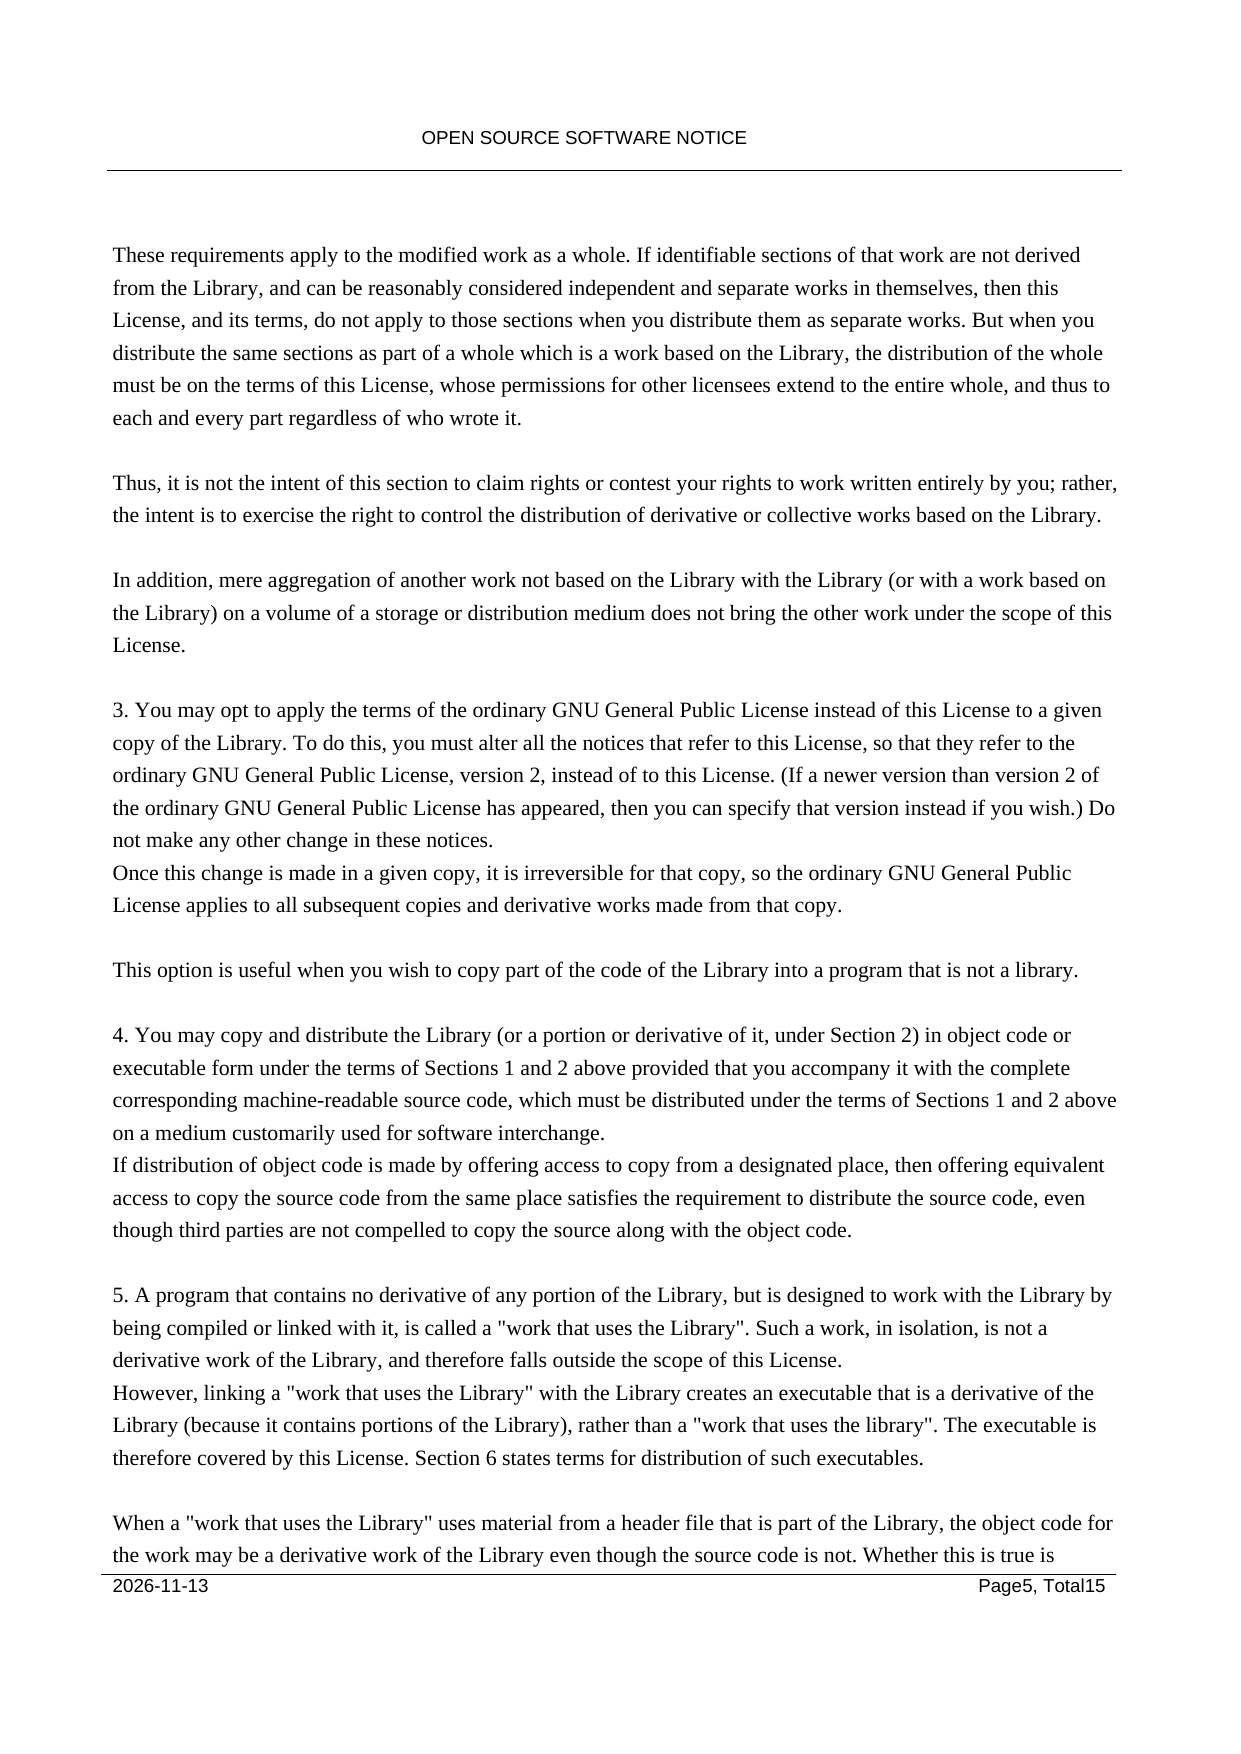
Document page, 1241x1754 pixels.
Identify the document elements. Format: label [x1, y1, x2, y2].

text [112, 206, 1128, 1571]
